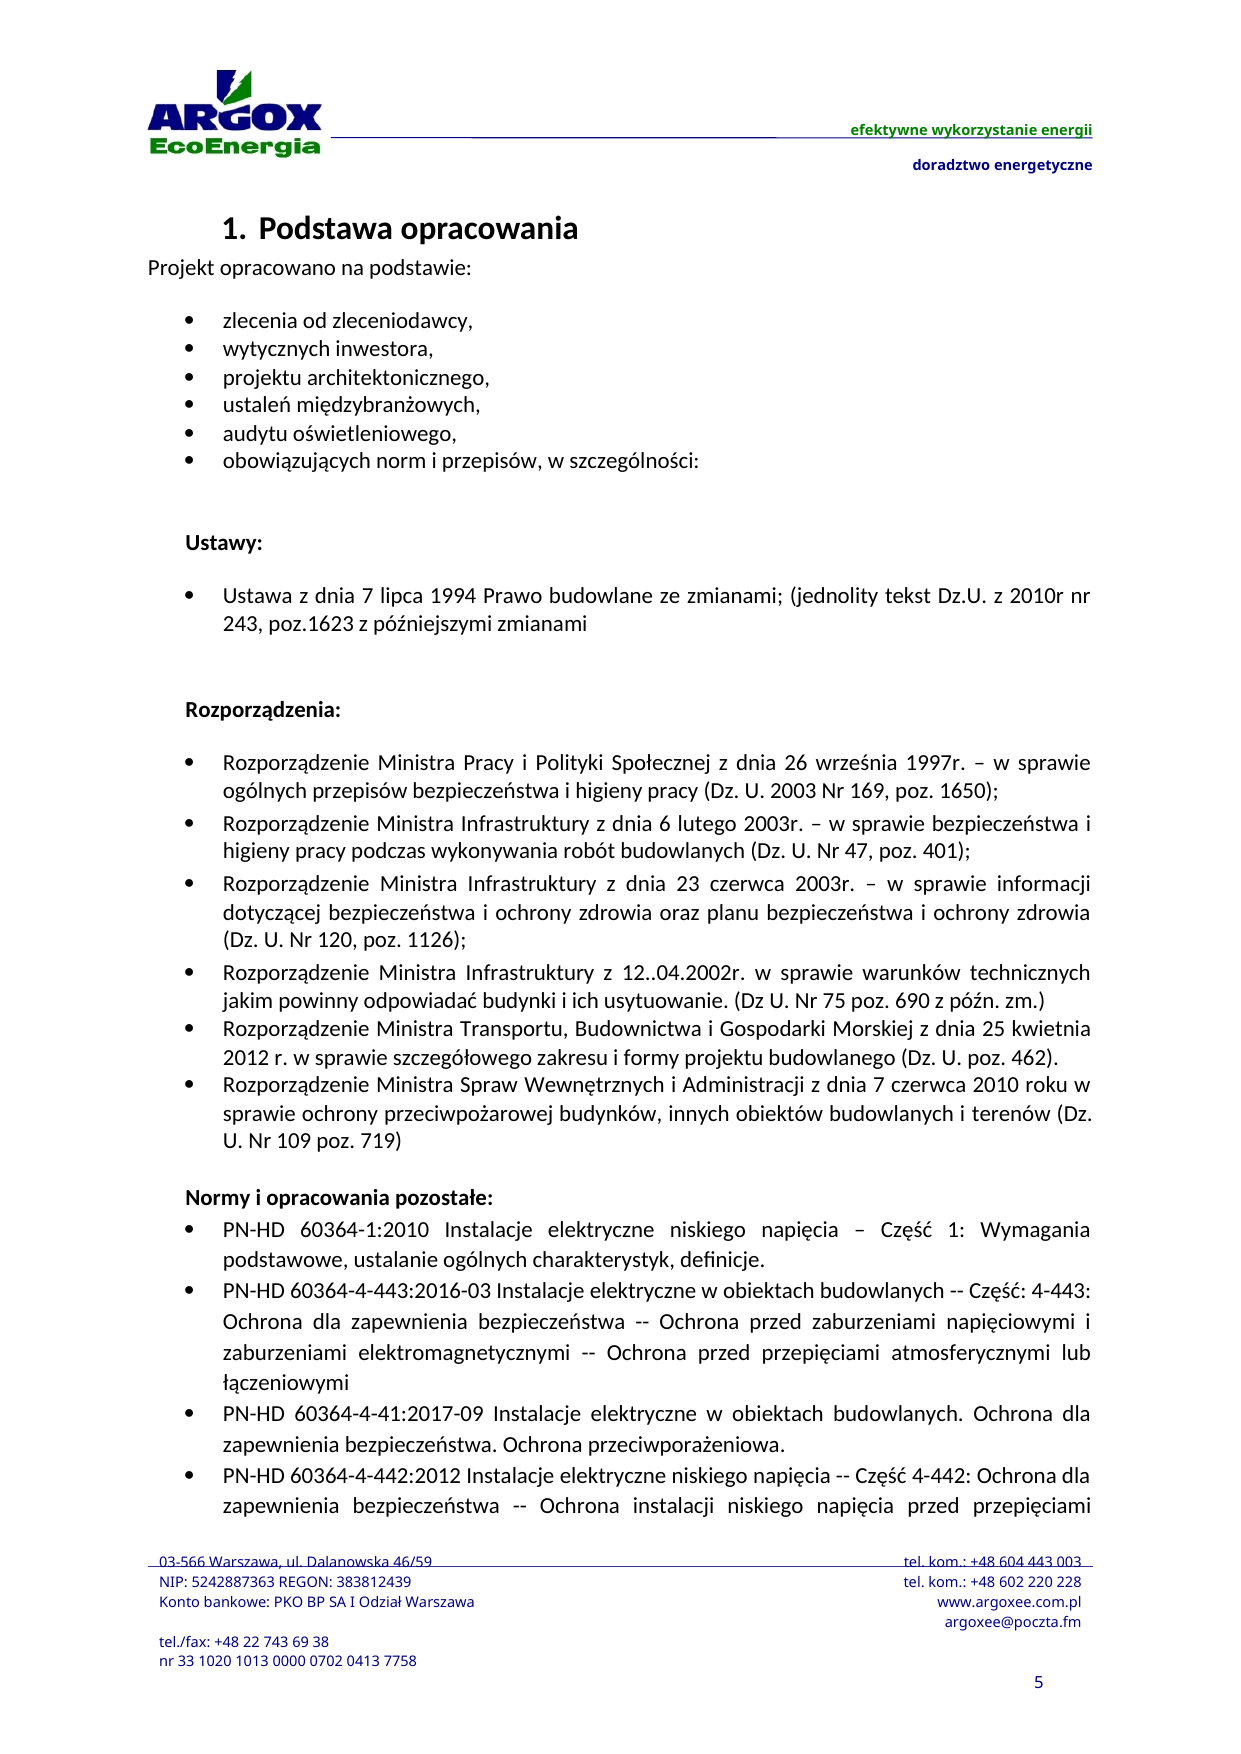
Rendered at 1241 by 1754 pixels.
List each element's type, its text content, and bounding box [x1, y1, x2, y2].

list Ustawa z dnia 7 lipca 1994 Prawo budowlane ze zmianami; (jednolity tekst Dz.U. z 2010r nr 243, poz.1623 z późniejszymi zmianami [185, 581, 1092, 637]
list projektu architektonicznego, [185, 363, 1092, 391]
list Rozporządzenie Ministra Transportu, Budownictwa i Gospodarki Morskiej z dnia 25 kwietnia 2012 r. w sprawie szczegółowego zakresu i formy projektu budowlanego (Dz. U. poz. 462). [185, 1014, 1092, 1071]
list ustaleń międzybranżowych, [185, 391, 1092, 419]
text Ustawy: [148, 528, 1092, 556]
list zlecenia od zleceniodawcy, [185, 307, 1092, 334]
subtitle Podstawa opracowania [221, 207, 1092, 247]
list wytycznych inwestora, [185, 334, 1092, 363]
list Rozporządzenie Ministra Infrastruktury z dnia 6 lutego 2003r. – w sprawie bezpieczeństwa i higieny pracy podczas wykonywania robót budowlanych (Dz. U. Nr 47, poz. 401); [185, 809, 1092, 865]
list obowiązujących norm i przepisów, w szczególności: [185, 447, 1092, 475]
list Rozporządzenie Ministra Infrastruktury z 12..04.2002r. w sprawie warunków technicznych jakim powinny odpowiadać budynki i ich usytuowanie. (Dz U. Nr 75 poz. 690 z późn. zm.) [185, 958, 1092, 1014]
text Projekt opracowano na podstawie: [148, 253, 1092, 282]
list Rozporządzenie Ministra Spraw Wewnętrznych i Administracji z dnia 7 czerwca 2010 roku w sprawie ochrony przeciwpożarowej budynków, innych obiektów budowlanych i terenów (Dz. U. Nr 109 poz. 719) [185, 1071, 1092, 1155]
list PN-HD 60364-1:2010 Instalacje elektryczne niskiego napięcia – Część 1: Wymagania podstawowe, ustalanie ogólnych charakterystyk, definicje. [185, 1215, 1092, 1274]
list Rozporządzenie Ministra Pracy i Polityki Społecznej z dnia 26 września 1997r. – w sprawie ogólnych przepisów bezpieczeństwa i higieny pracy (Dz. U. 2003 Nr 169, poz. 1650); [185, 748, 1092, 804]
list PN-HD 60364-4-443:2016-03 Instalacje elektryczne w obiektach budowlanych -- Część: 4-443: Ochrona dla zapewnienia bezpieczeństwa -- Ochrona przed zaburzeniami napięciowymi i zaburzeniami elektromagnetycznymi -- Ochrona przed przepięciami atmosferycznymi lub łączeniowymi [185, 1276, 1092, 1397]
list PN-HD 60364-4-41:2017-09 Instalacje elektryczne w obiektach budowlanych. Ochrona dla zapewnienia bezpieczeństwa. Ochrona przeciwporażeniowa. [185, 1399, 1092, 1458]
list Rozporządzenie Ministra Infrastruktury z dnia 23 czerwca 2003r. – w sprawie informacji dotyczącej bezpieczeństwa i ochrony zdrowia oraz planu bezpieczeństwa i ochrony zdrowia (Dz. U. Nr 120, poz. 1126); [185, 869, 1092, 954]
text Normy i opracowania pozostałe: [148, 1183, 1092, 1211]
list audytu oświetleniowego, [185, 419, 1092, 447]
picture [146, 69, 322, 158]
text Rozporządzenia: [148, 695, 1092, 723]
